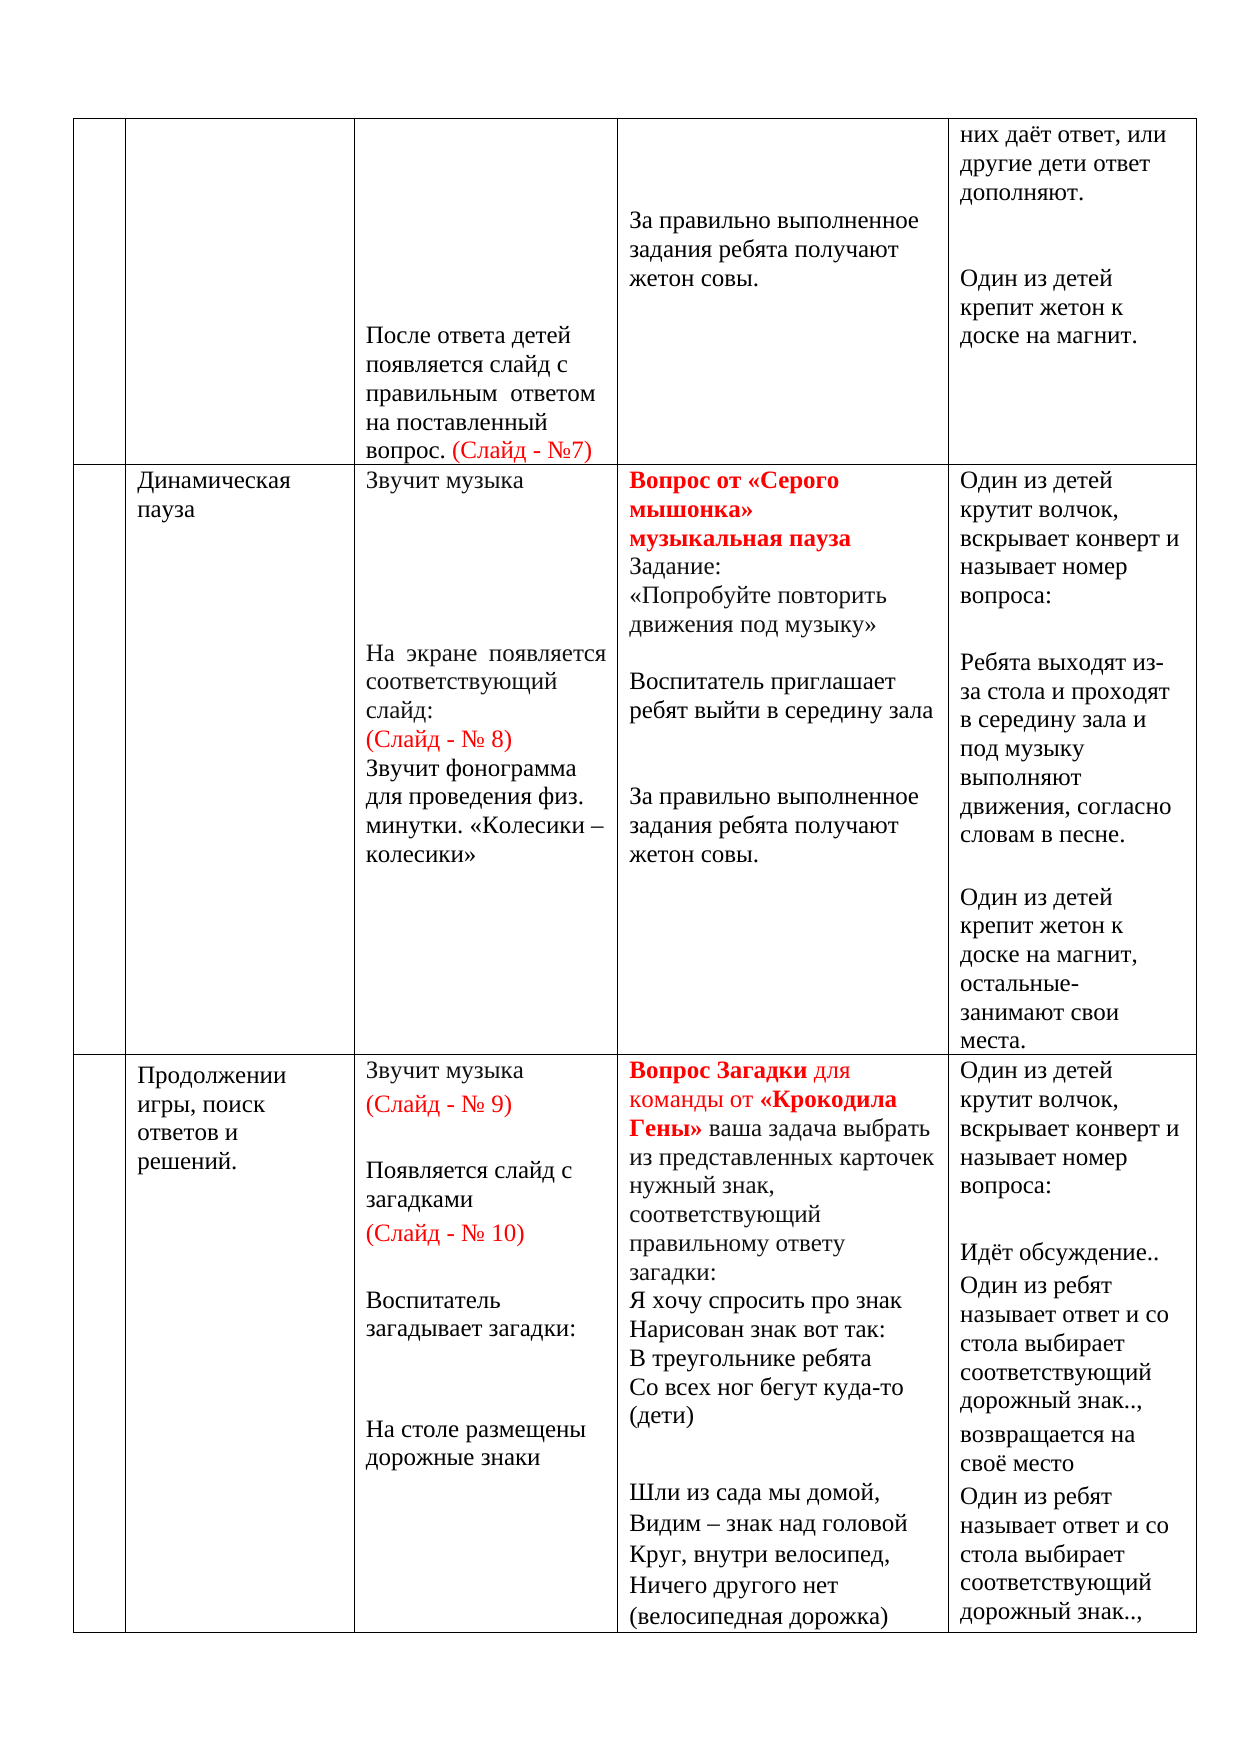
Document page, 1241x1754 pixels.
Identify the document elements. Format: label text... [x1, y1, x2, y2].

table_cell Звучит музыка На экране появляется соответствующий слайд: (Слайд - № 8) Звучит фонограмма для проведения физ. минутки. «Колесики – колесики» [355, 465, 617, 1054]
table_cell [74, 465, 125, 1054]
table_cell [126, 119, 354, 464]
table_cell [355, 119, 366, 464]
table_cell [355, 1055, 617, 1632]
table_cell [126, 1055, 354, 1632]
table_cell Один из детей крутит волчок, вскрывает конверт и называет номер вопроса: Ребята выходят из-за стола и проходят в середину зала и под музыку выполняют движения, согласно словам в песне. Один из детей крепит жетон к доске на магнит, остальные- занимают свои места. [949, 465, 1196, 1054]
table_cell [618, 119, 948, 464]
table_cell [74, 119, 125, 464]
table_cell [74, 1055, 125, 1632]
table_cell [618, 1055, 948, 1632]
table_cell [949, 1055, 1196, 1632]
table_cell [949, 119, 1196, 464]
table_cell Динамическая пауза [126, 465, 354, 1054]
table_cell Вопрос от «Серого мышонка» музыкальная пауза Задание: «Попробуйте повторить движения под музыку» Воспитатель приглашает ребят выйти в середину зала За правильно выполненное задания ребята получают жетон совы. [618, 465, 948, 1054]
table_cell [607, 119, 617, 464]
